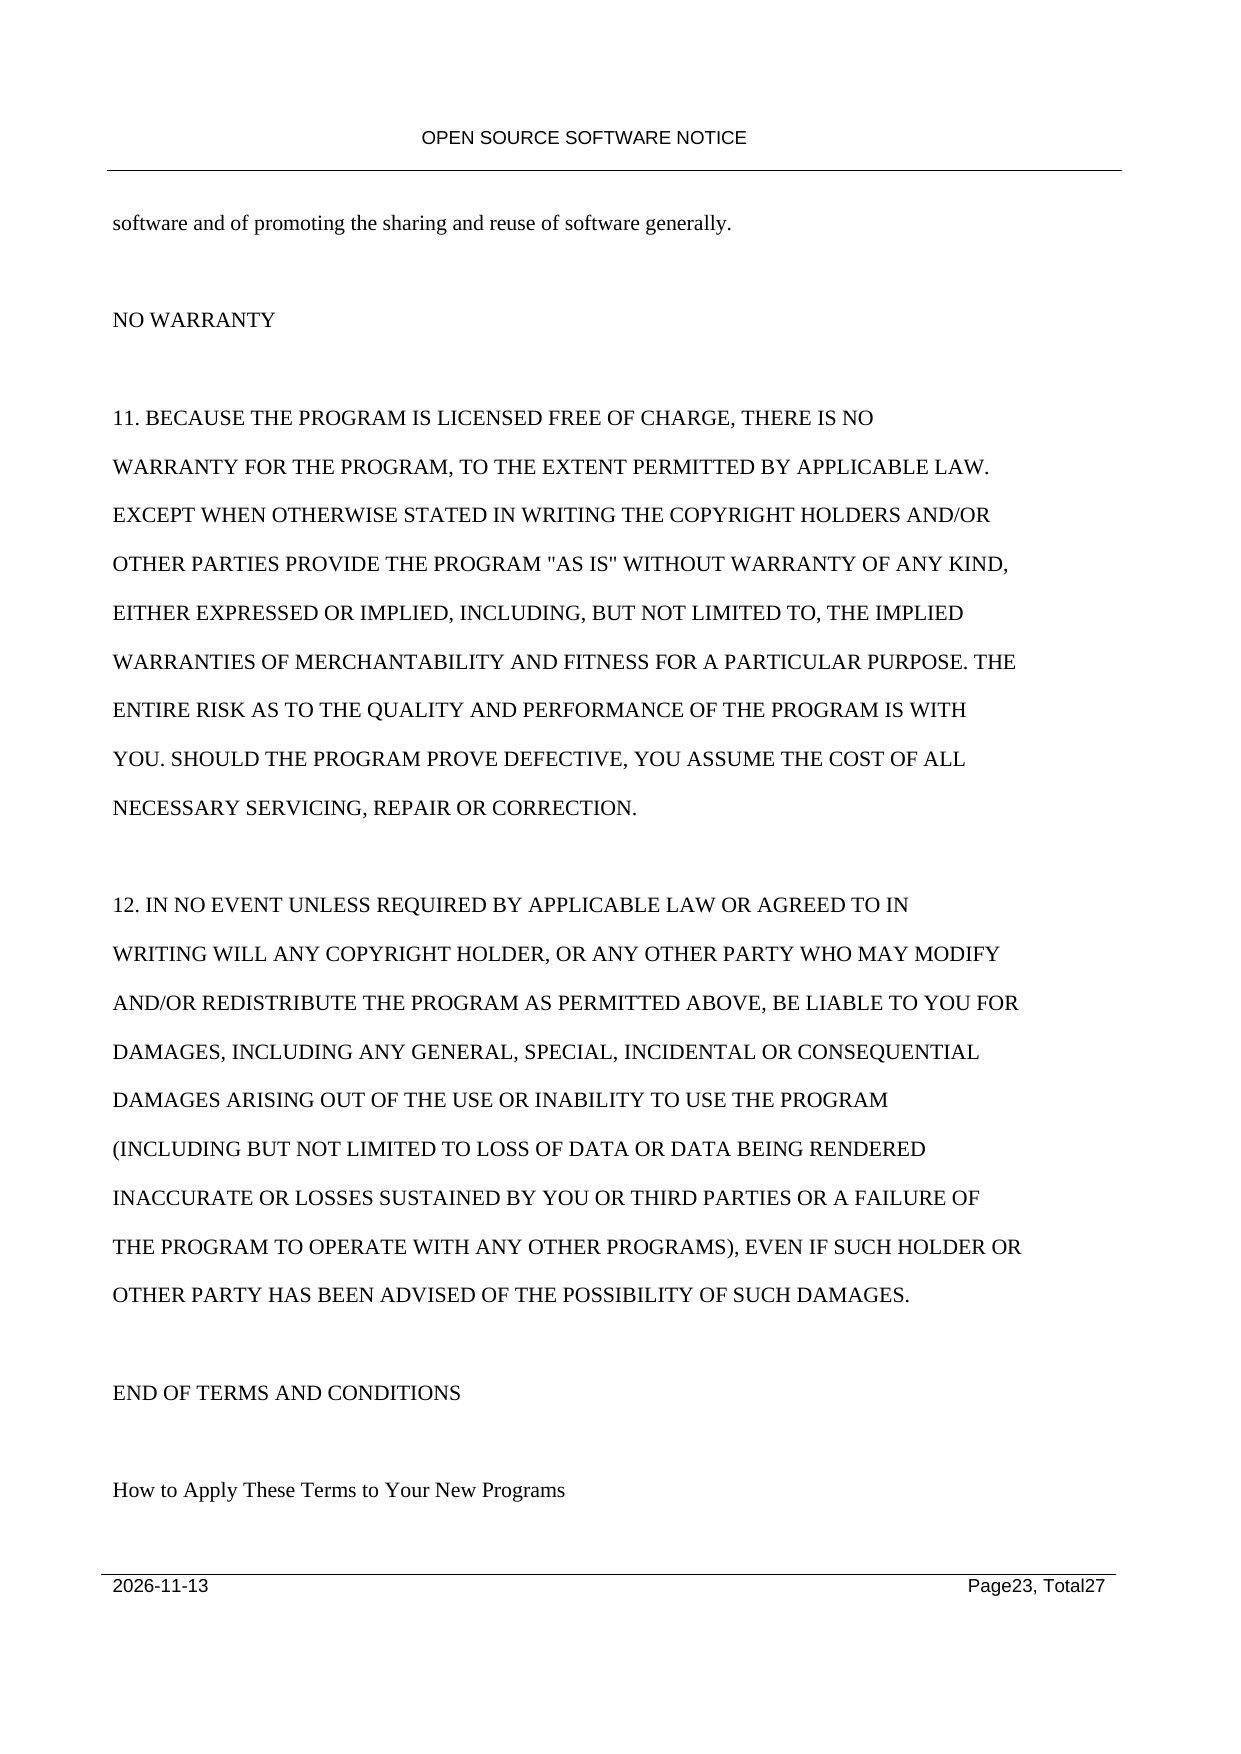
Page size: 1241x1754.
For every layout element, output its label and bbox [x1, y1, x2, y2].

text [112, 206, 1128, 1506]
